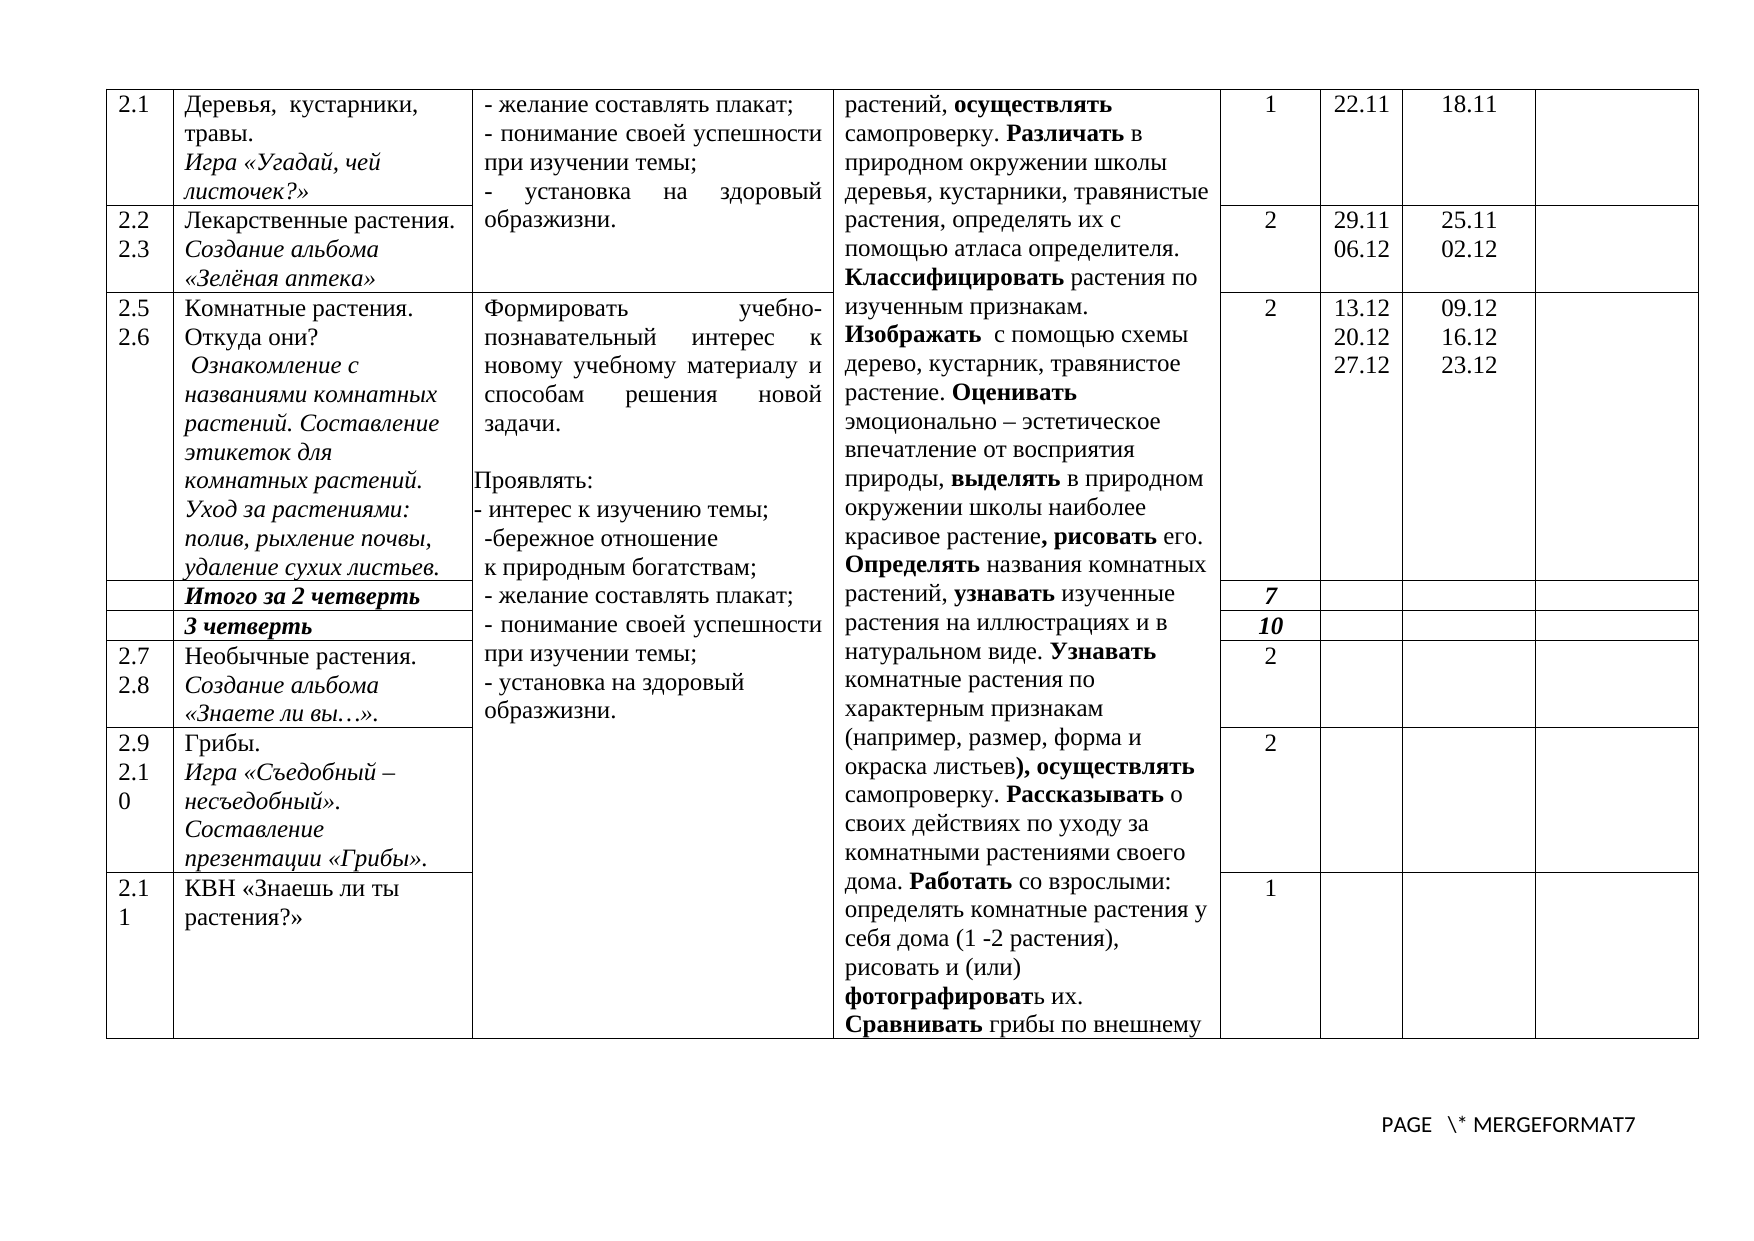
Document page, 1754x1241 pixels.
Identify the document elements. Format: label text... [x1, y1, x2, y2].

table_cell [1536, 641, 1698, 727]
table_cell [1536, 873, 1698, 1038]
table_cell 2.5 2.6 [107, 293, 173, 580]
table_cell [1321, 728, 1402, 872]
table_cell [107, 611, 173, 640]
table_cell 2.2 2.3 [107, 206, 173, 292]
table_cell Деревья, кустарники, травы. Игра «Угадай, чей листочек?» [174, 90, 472, 204]
table_cell [1403, 611, 1535, 640]
table_cell [1403, 641, 1535, 727]
table_cell [1536, 581, 1698, 610]
table_cell [1321, 581, 1402, 610]
table_cell 2 [1221, 293, 1320, 580]
table_cell 22.11 [1321, 90, 1402, 204]
table_cell [1403, 873, 1535, 1038]
table_cell 29.1106.12 [1321, 206, 1402, 292]
table_cell 7 [1221, 581, 1320, 610]
table_cell 1 [1221, 873, 1320, 1038]
table_cell Итого за 2 четверть [174, 581, 472, 610]
table_cell [1403, 728, 1535, 872]
table_cell 25.11 02.12 [1403, 206, 1535, 292]
table_cell 2.1 [107, 90, 173, 204]
table_cell [1536, 206, 1698, 292]
table_cell 09.12 16.12 23.12 [1403, 293, 1535, 580]
table_cell Комнатные растения. Откуда они? Ознакомление с названиями комнатных растений. Составление этикеток для комнатных растений. Уход за растениями: полив, рыхление почвы, удаление сухих листьев. [174, 293, 472, 580]
table_cell [1536, 90, 1698, 204]
table_cell 1 [1221, 90, 1320, 204]
table_cell [1321, 611, 1402, 640]
table_cell [1403, 581, 1535, 610]
table_cell 2.7 2.8 [107, 641, 173, 727]
table_cell 10 [1221, 611, 1320, 640]
table_cell Лекарственные растения. Создание альбома «Зелёная аптека» [174, 206, 472, 292]
table_cell Необычные растения. Создание альбома «Знаете ли вы…». [174, 641, 472, 727]
table_cell Грибы. Игра «Съедобный – несъедобный». Составление презентации «Грибы». [174, 728, 472, 872]
table_cell [1536, 611, 1698, 640]
table_cell 2.9 2.10 [107, 728, 173, 872]
table_cell 2.11 [107, 873, 173, 1038]
table_cell 2 [1221, 728, 1320, 872]
table_cell 13.1220.12 27.12 [1321, 293, 1402, 580]
table_cell 3 четверть [174, 611, 472, 640]
table_cell 2 [1221, 206, 1320, 292]
table_cell Формировать учебно-познавательный интерес к новому учебному материалу и способам решения новой задачи. Проявлять: - интерес к изучению темы; -бережное отношение к природным богатствам; - желание составлять плакат; - понимание своей успешности при изучении темы; - установка на здоровый образжизни. [473, 293, 833, 1038]
table_cell [1321, 873, 1402, 1038]
table_cell 18.11 [1403, 90, 1535, 204]
table_cell 2 [1221, 641, 1320, 727]
table_cell [1321, 641, 1402, 727]
table_cell [1536, 728, 1698, 872]
table_cell [107, 581, 173, 610]
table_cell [174, 873, 472, 1038]
table_cell [1536, 293, 1698, 580]
